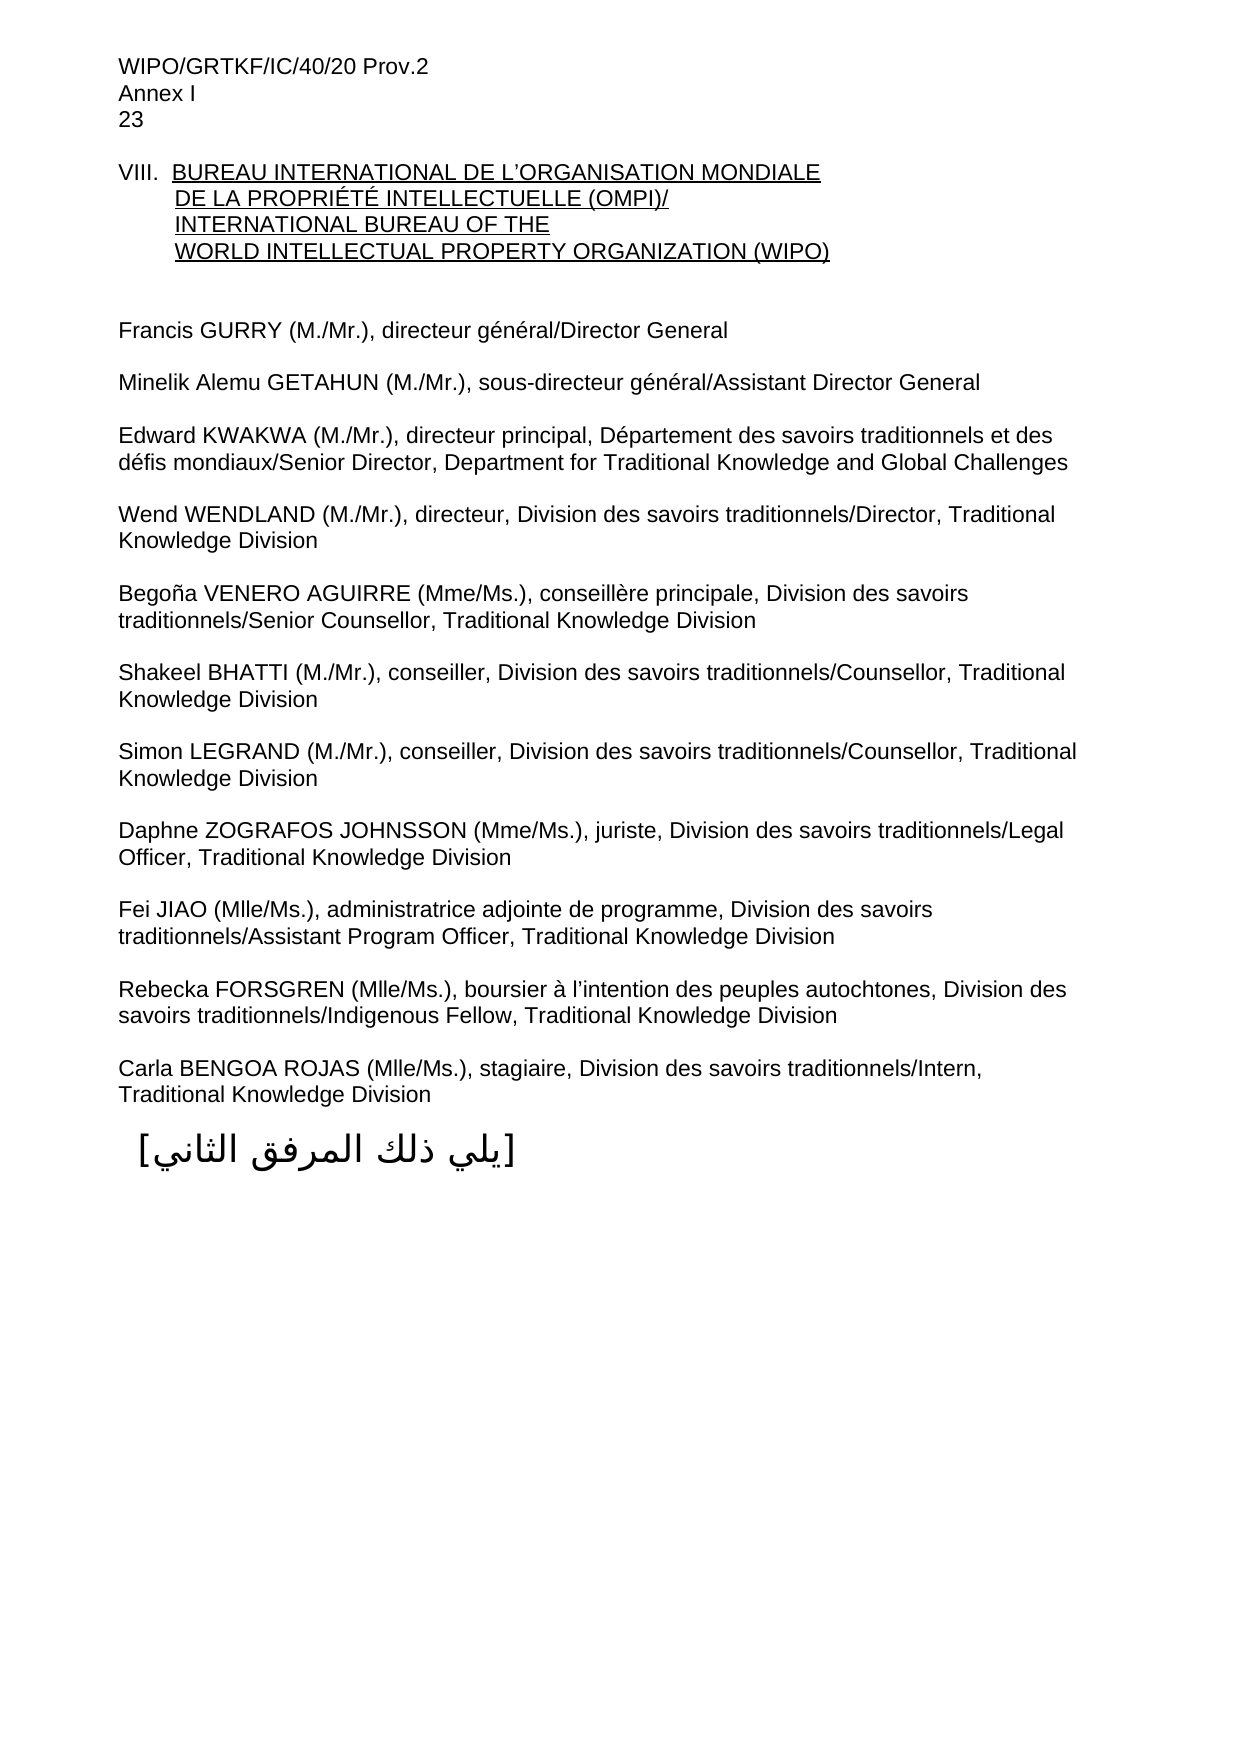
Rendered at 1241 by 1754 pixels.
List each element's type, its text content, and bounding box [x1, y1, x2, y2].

text Fei JIAO (Mlle/Ms.), administratrice adjointe de programme, Division des savoirs traditionnels/Assistant Program Officer, Traditional Knowledge Division [118, 896, 1092, 949]
text Rebecka FORSGREN (Mlle/Ms.), boursier à l’intention des peuples autochtones, Division des savoirs traditionnels/Indigenous Fellow, Traditional Knowledge Division [118, 976, 1092, 1028]
text VIII. BUREAU INTERNATIONAL DE L’ORGANISATION MONDIALE DE LA PROPRIÉTÉ INTELLECTUELLE (OMPI)/ INTERNATIONAL BUREAU OF THE WORLD INTELLECTUAL PROPERTY ORGANIZATION (WIPO) [118, 158, 1092, 264]
text Francis GURRY (M./Mr.), directeur général/Director General [118, 317, 1092, 343]
text Wend WENDLAND (M./Mr.), directeur, Division des savoirs traditionnels/Director, Traditional Knowledge Division [118, 501, 1092, 554]
text Carla BENGOA ROJAS (Mlle/Ms.), stagiaire, Division des savoirs traditionnels/Intern, Traditional Knowledge Division [118, 1054, 1092, 1107]
text Daphne ZOGRAFOS JOHNSSON (Mme/Ms.), juriste, Division des savoirs traditionnels/Legal Officer, Traditional Knowledge Division [118, 817, 1092, 870]
text Minelik Alemu GETAHUN (M./Mr.), sous-directeur général/Assistant Director General [118, 369, 1092, 396]
text Begoña VENERO AGUIRRE (Mme/Ms.), conseillère principale, Division des savoirs traditionnels/Senior Counsellor, Traditional Knowledge Division [118, 580, 1092, 633]
text Shakeel BHATTI (M./Mr.), conseiller, Division des savoirs traditionnels/Counsellor, Traditional Knowledge Division [118, 659, 1092, 712]
text Edward KWAKWA (M./Mr.), directeur principal, Département des savoirs traditionnels et des défis mondiaux/Senior Director, Department for Traditional Knowledge and Global Challenges [118, 422, 1092, 475]
text [يلي ذلك المرفق الثاني] [118, 1128, 516, 1172]
text Simon LEGRAND (M./Mr.), conseiller, Division des savoirs traditionnels/Counsellor, Traditional Knowledge Division [118, 738, 1092, 791]
